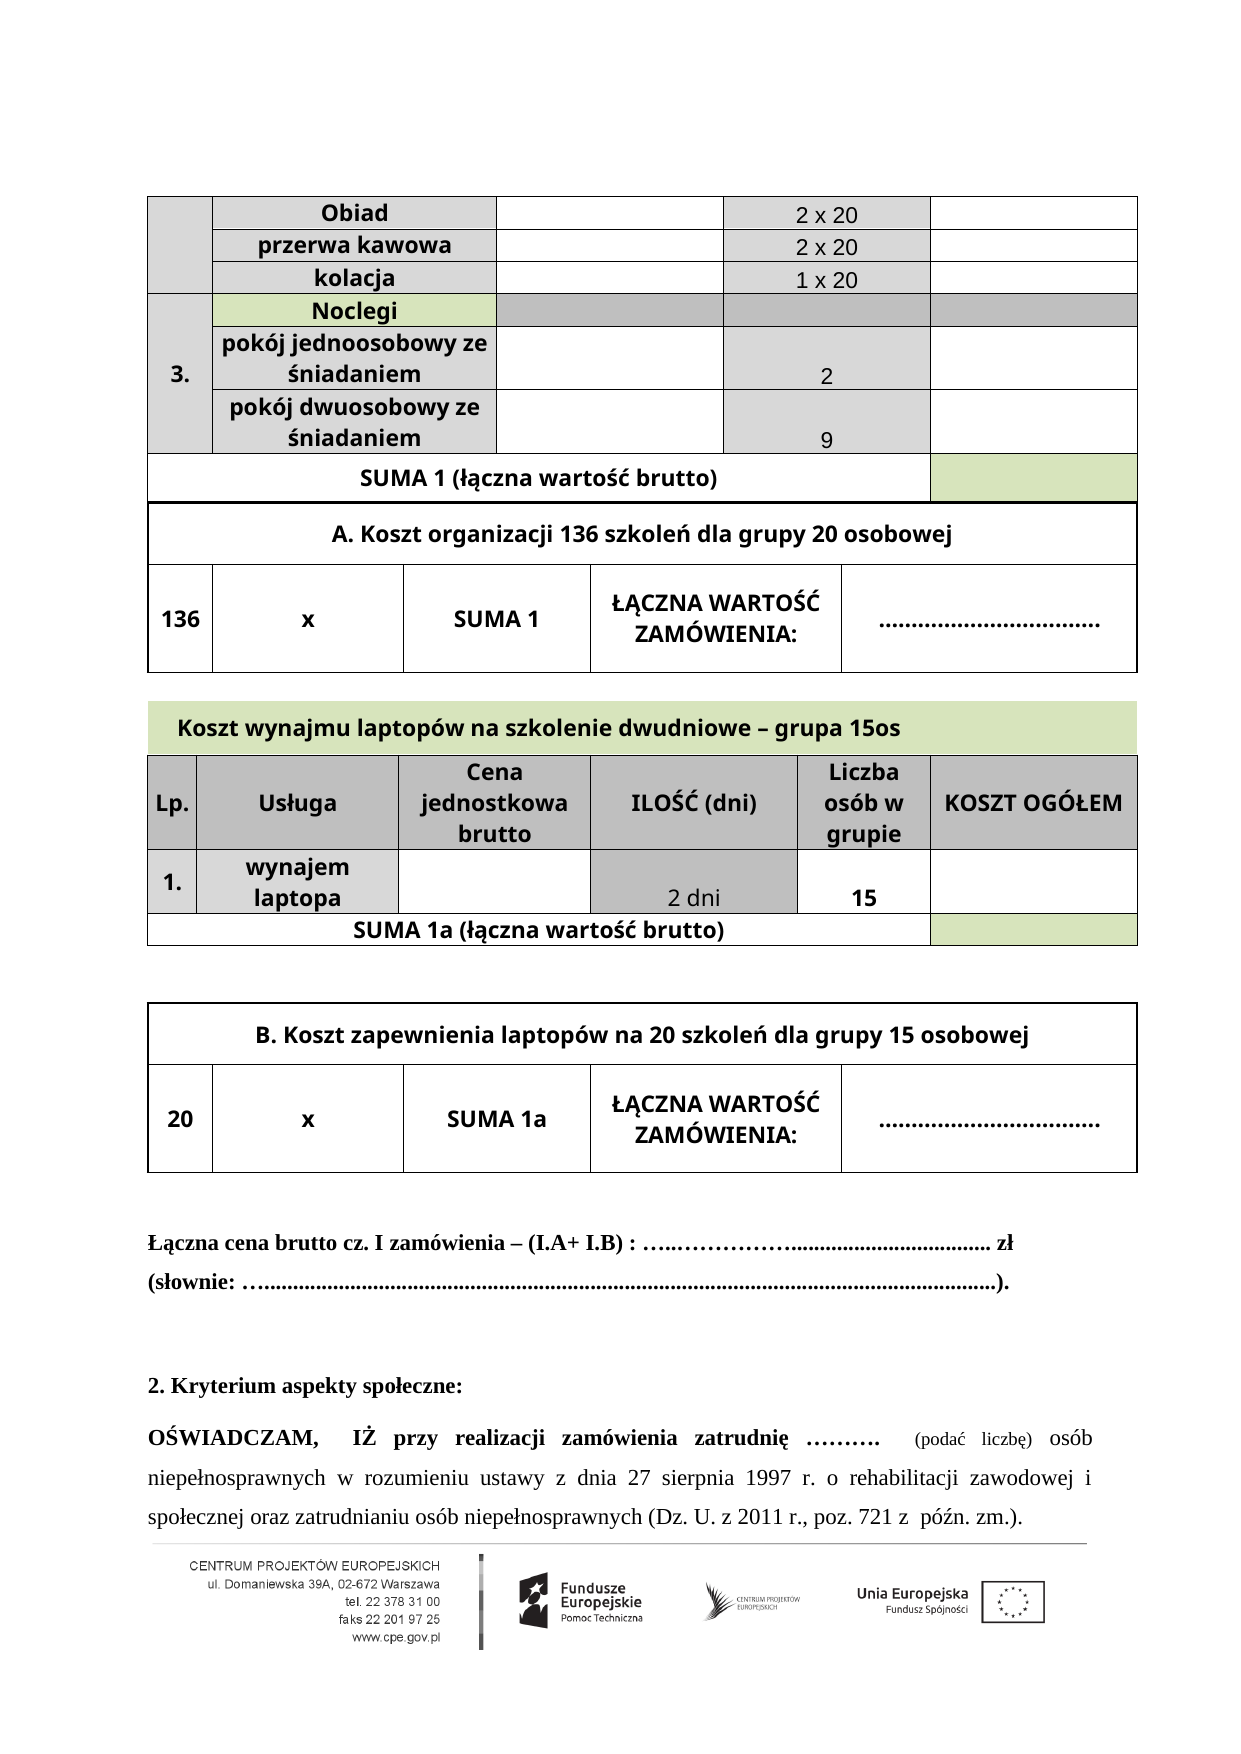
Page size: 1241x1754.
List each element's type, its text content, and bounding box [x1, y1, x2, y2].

table_cell ILOŚĆ (dni) [591, 756, 797, 849]
picture [147, 1538, 1092, 1655]
table_cell [931, 454, 1137, 501]
table_cell Cena jednostkowa brutto [399, 756, 590, 849]
table_cell 1 x 20 [724, 262, 930, 293]
table_cell wynajem laptopa [197, 850, 398, 913]
table_cell [497, 390, 723, 453]
table_cell pokój dwuosobowy ze śniadaniem [213, 390, 496, 453]
table_cell 9 [724, 390, 930, 453]
table_cell [497, 262, 723, 293]
table_cell Noclegi [213, 294, 496, 326]
table_cell Usługa [197, 756, 398, 849]
table_cell A. Koszt organizacji 136 szkoleń dla grupy 20 osobowej [149, 504, 1136, 564]
table_cell 136 [149, 565, 212, 672]
table_cell 3. [148, 294, 212, 453]
table_cell x [213, 1065, 403, 1172]
table_cell [931, 327, 1137, 389]
table_cell Obiad [213, 197, 496, 228]
table_cell [497, 327, 723, 389]
table_cell [931, 390, 1137, 453]
table_cell ……………………………. [842, 1065, 1136, 1172]
table_cell [931, 914, 1137, 945]
table_cell 20 [149, 1065, 212, 1172]
table_cell SUMA 1a [404, 1065, 590, 1172]
table_cell ŁĄCZNA WARTOŚĆ ZAMÓWIENIA: [591, 565, 841, 672]
table_header B. Koszt zapewnienia laptopów na 20 szkoleń dla grupy 15 osobowej [149, 1004, 1136, 1064]
text OŚWIADCZAM, IŻ przy realizacji zamówienia zatrudnię ………. (podać liczbę) osób niepełnosprawnych w rozumieniu ustawy z dnia 27 sierpnia 1997 r. o rehabilitacji zawodowej i społecznej oraz zatrudnianiu osób niepełnosprawnych (Dz. U. z 2011 r., poz. 721 z późn. zm.). [148, 1424, 1093, 1529]
table_cell pokój jednoosobowy ze śniadaniem [213, 327, 496, 389]
table_header Koszt wynajmu laptopów na szkolenie dwudniowe – grupa 15os [148, 701, 930, 754]
table_cell [497, 197, 723, 228]
table_cell [399, 850, 590, 913]
table_cell SUMA 1a (łączna wartość brutto) [148, 914, 930, 945]
table_cell [497, 294, 723, 326]
table_cell 2 [724, 327, 930, 389]
table_cell kolacja [213, 262, 496, 293]
table_cell KOSZT OGÓŁEM [931, 756, 1137, 849]
text Łączna cena brutto cz. I zamówienia – (I.A+ I.B) : …..……………................................... zł (słownie: …................................................................................................................................). [148, 1229, 1093, 1295]
table_cell [724, 294, 930, 326]
table_cell ……………………………. [842, 565, 1136, 672]
table_cell 2 x 20 [724, 230, 930, 261]
table_cell [931, 230, 1137, 261]
table_cell Liczba osób w grupie [798, 756, 930, 849]
table_header [1015, 701, 1137, 754]
table_cell [931, 197, 1137, 228]
table_cell x [213, 565, 403, 672]
table_cell 1. [148, 850, 196, 913]
text 2. Kryterium aspekty społeczne: [148, 1372, 1093, 1399]
table_cell 2 dni [591, 850, 797, 913]
table_cell przerwa kawowa [213, 230, 496, 261]
table_cell ŁĄCZNA WARTOŚĆ ZAMÓWIENIA: [591, 1065, 841, 1172]
table_cell SUMA 1 (łączna wartość brutto) [148, 454, 930, 501]
table_cell [497, 230, 723, 261]
table_cell SUMA 1 [404, 565, 590, 672]
table_cell Lp. [148, 756, 196, 849]
table_cell 2. [148, 197, 212, 293]
table_cell 15 [798, 850, 930, 913]
table_cell [931, 850, 1137, 913]
table_cell 2 x 20 [724, 197, 930, 228]
table_header [930, 701, 1015, 754]
table_cell [931, 262, 1137, 293]
table_cell [931, 294, 1137, 326]
